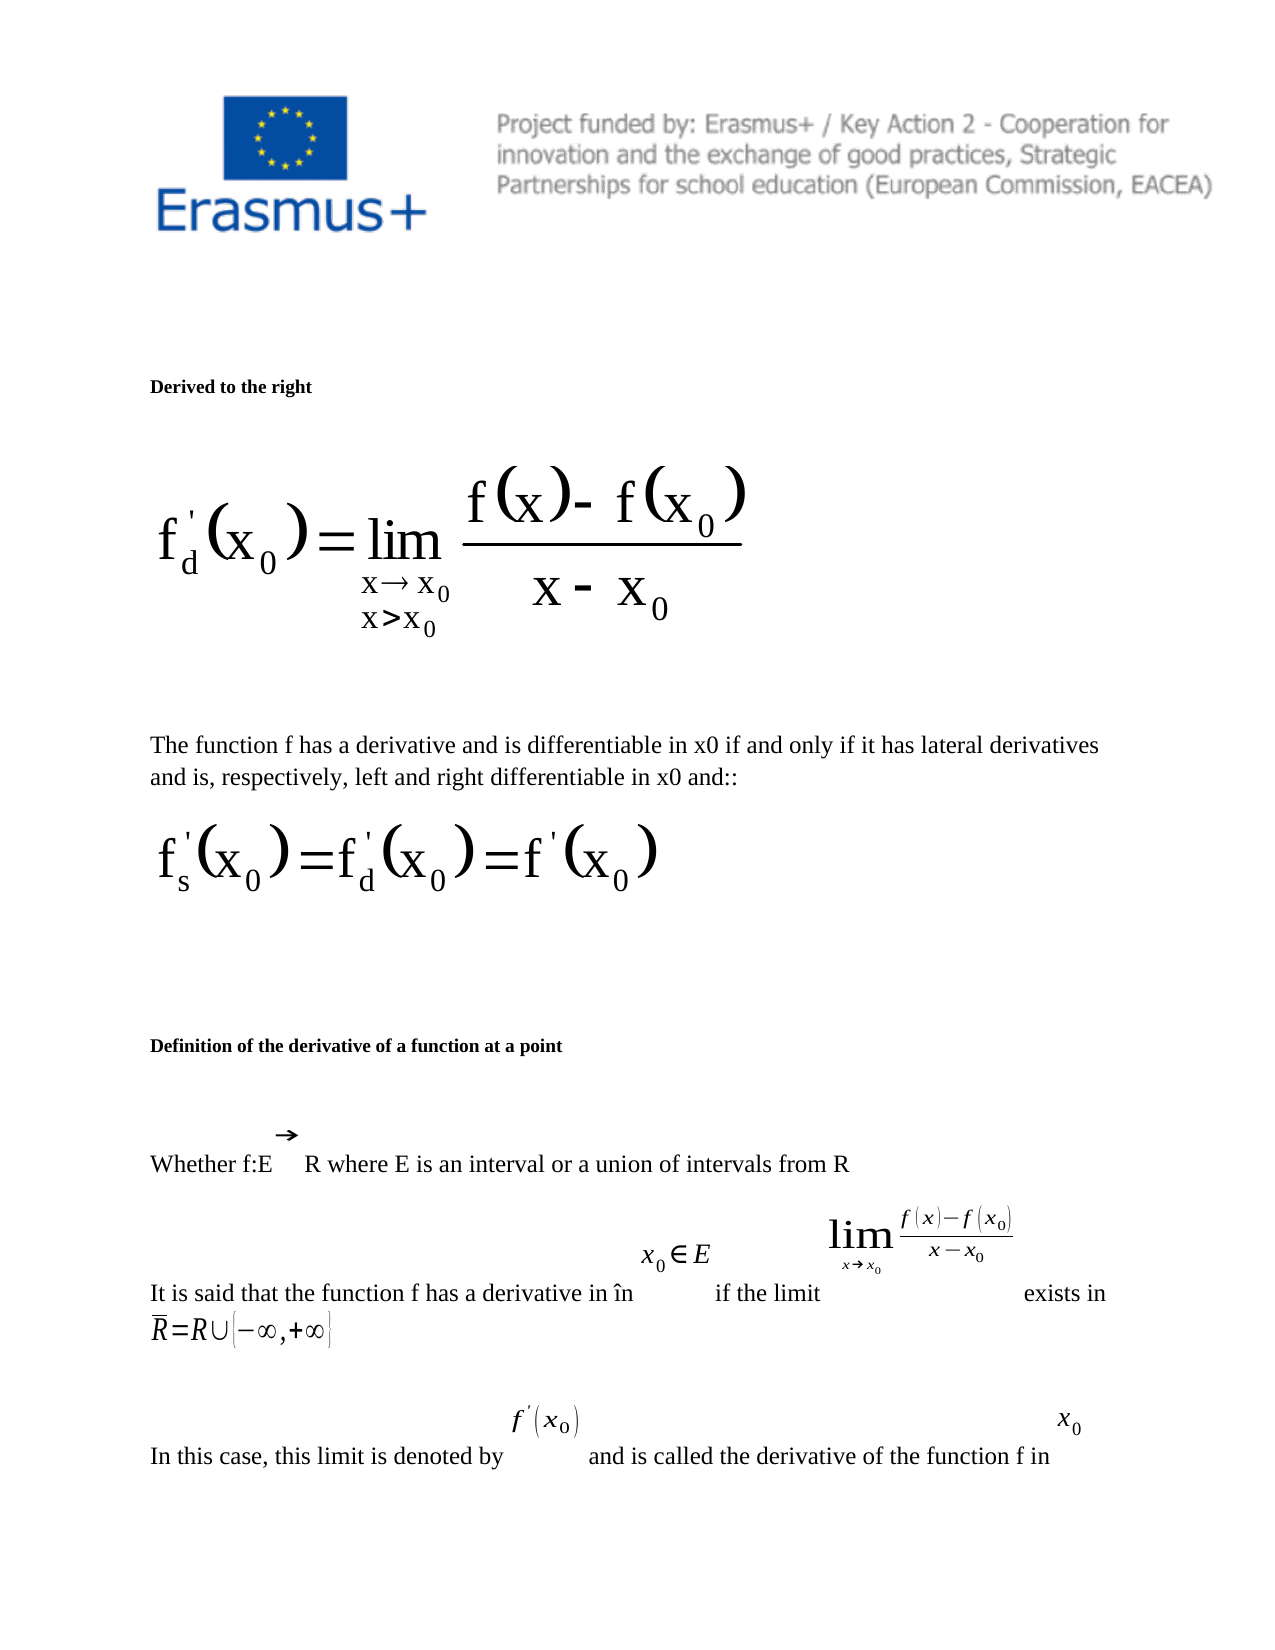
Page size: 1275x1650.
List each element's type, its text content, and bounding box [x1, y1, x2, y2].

subtitle Derived to the right [150, 359, 1125, 397]
picture [149, 73, 431, 235]
text Whether f:ER where E is an interval or a union of intervals from R [150, 1125, 1125, 1177]
picture [487, 101, 1219, 204]
text The function f has a derivative and is differentiable in x0 if and only if it has lateral derivatives and is, respectively, left and right differentiable in x0 and:: [150, 731, 1125, 790]
subtitle Definition of the derivative of a function at a point [150, 1018, 1125, 1057]
text In this case, this limit is denoted by and is called the derivative of the function f in [150, 1402, 1125, 1470]
text It is said that the function f has a derivative in în if the limit exists in [150, 1205, 1125, 1375]
